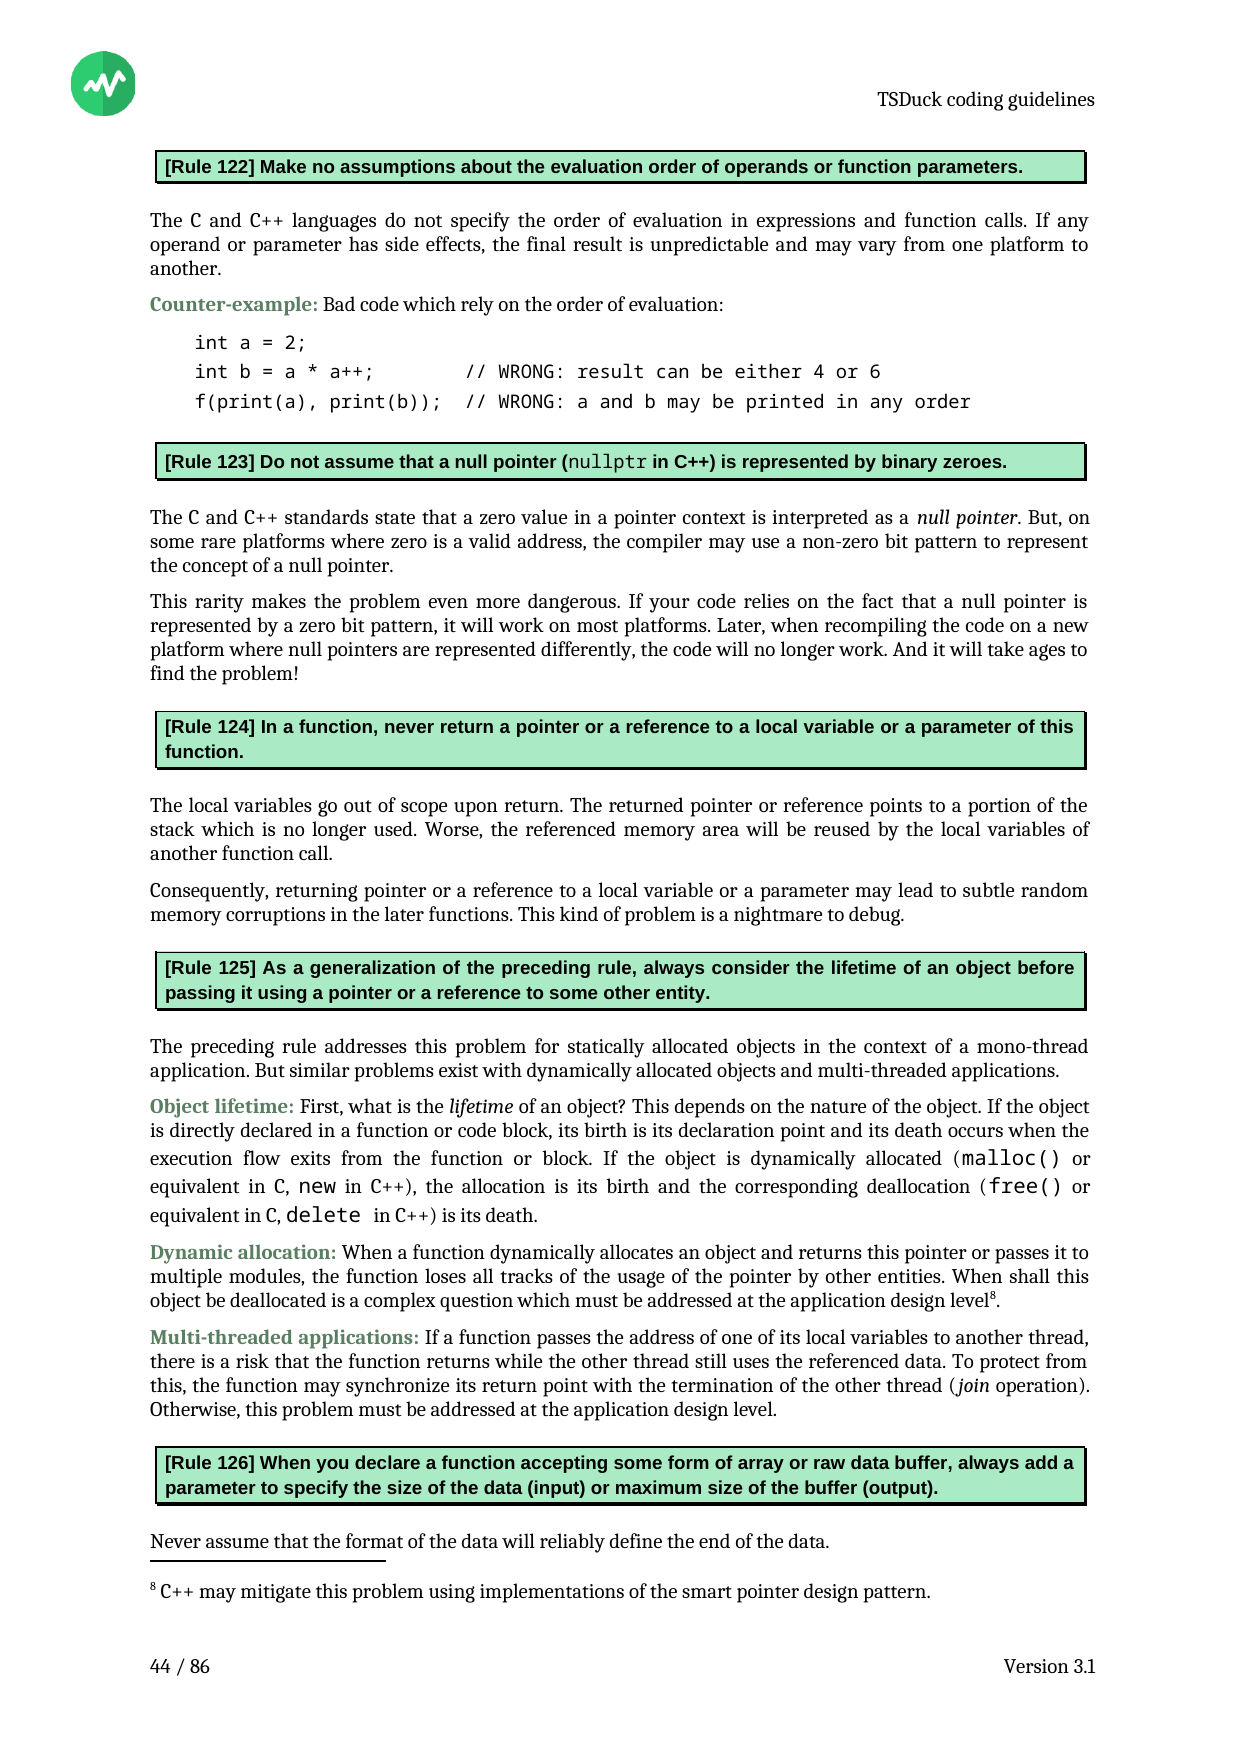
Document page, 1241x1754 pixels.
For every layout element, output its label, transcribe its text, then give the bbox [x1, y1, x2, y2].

text f(print(a), print(b)); // WRONG: a and b may be printed in any order [194, 388, 1090, 413]
text The preceding rule addresses this problem for statically allocated objects in the context of a mono-thread application. But similar problems exist with dynamically allocated objects and multi-threaded applications. [150, 1035, 1090, 1083]
text Dynamic allocation: When a function dynamically allocates an object and returns this pointer or passes it to multiple modules, the function loses all tracks of the usage of the pointer by other entities. When shall this object be deallocated is a complex question which must be addressed at the application design level. [150, 1241, 1090, 1313]
text Object lifetime: First, what is the lifetime of an object? This depends on the nature of the object. If the object is directly declared in a function or code block, its birth is its declaration point and its death occurs when the execution flow exits from the function or block. If the object is dynamically allocated (malloc() or equivalent in C, new in C++), the allocation is its birth and the corresponding deallocation (free() or equivalent in C, delete in C++) is its death. [150, 1095, 1090, 1228]
text Multi-threaded applications: If a function passes the address of one of its local variables to another thread, there is a risk that the function returns while the other thread still uses the referenced data. To protect from this, the function may synchronize its return point with the termination of the other thread (join operation). Otherwise, this problem must be addressed at the application design level. [150, 1325, 1090, 1421]
text The local variables go out of scope upon return. The returned pointer or reference points to a portion of the stack which is no longer used. Worse, the referenced memory area will be reused by the local variables of another function call. [150, 794, 1090, 866]
text The C and C++ languages do not specify the order of evaluation in expressions and function calls. If any operand or parameter has side effects, the final result is unpredictable and may vary from one platform to another. [150, 209, 1090, 281]
text int b = a * a++; // WRONG: result can be either 4 or 6 [194, 359, 1090, 384]
text The C and C++ standards state that a zero value in a pointer context is interpreted as a null pointer. But, on some rare platforms where zero is a valid address, the compiler may use a non-zero bit pattern to represent the concept of a null pointer. [150, 505, 1090, 577]
text Counter-example: Bad code which rely on the order of evaluation: [150, 293, 1090, 317]
text int a = 2; [194, 329, 1090, 355]
text Consequently, returning pointer or a reference to a local variable or a parameter may lead to subtle random memory corruptions in the later functions. This kind of problem is a nightmare to debug. [150, 878, 1090, 926]
text Never assume that the format of the data will reliably define the end of the data. [150, 1529, 1090, 1553]
text This rarity makes the problem even more dangerous. If your code relies on the fact that a null pointer is represented by a zero bit pattern, it will work on most platforms. Later, when recompiling the code on a new platform where null pointers are represented differently, the code will no longer work. And it will take ages to find the problem! [150, 590, 1090, 686]
picture [70, 51, 136, 116]
